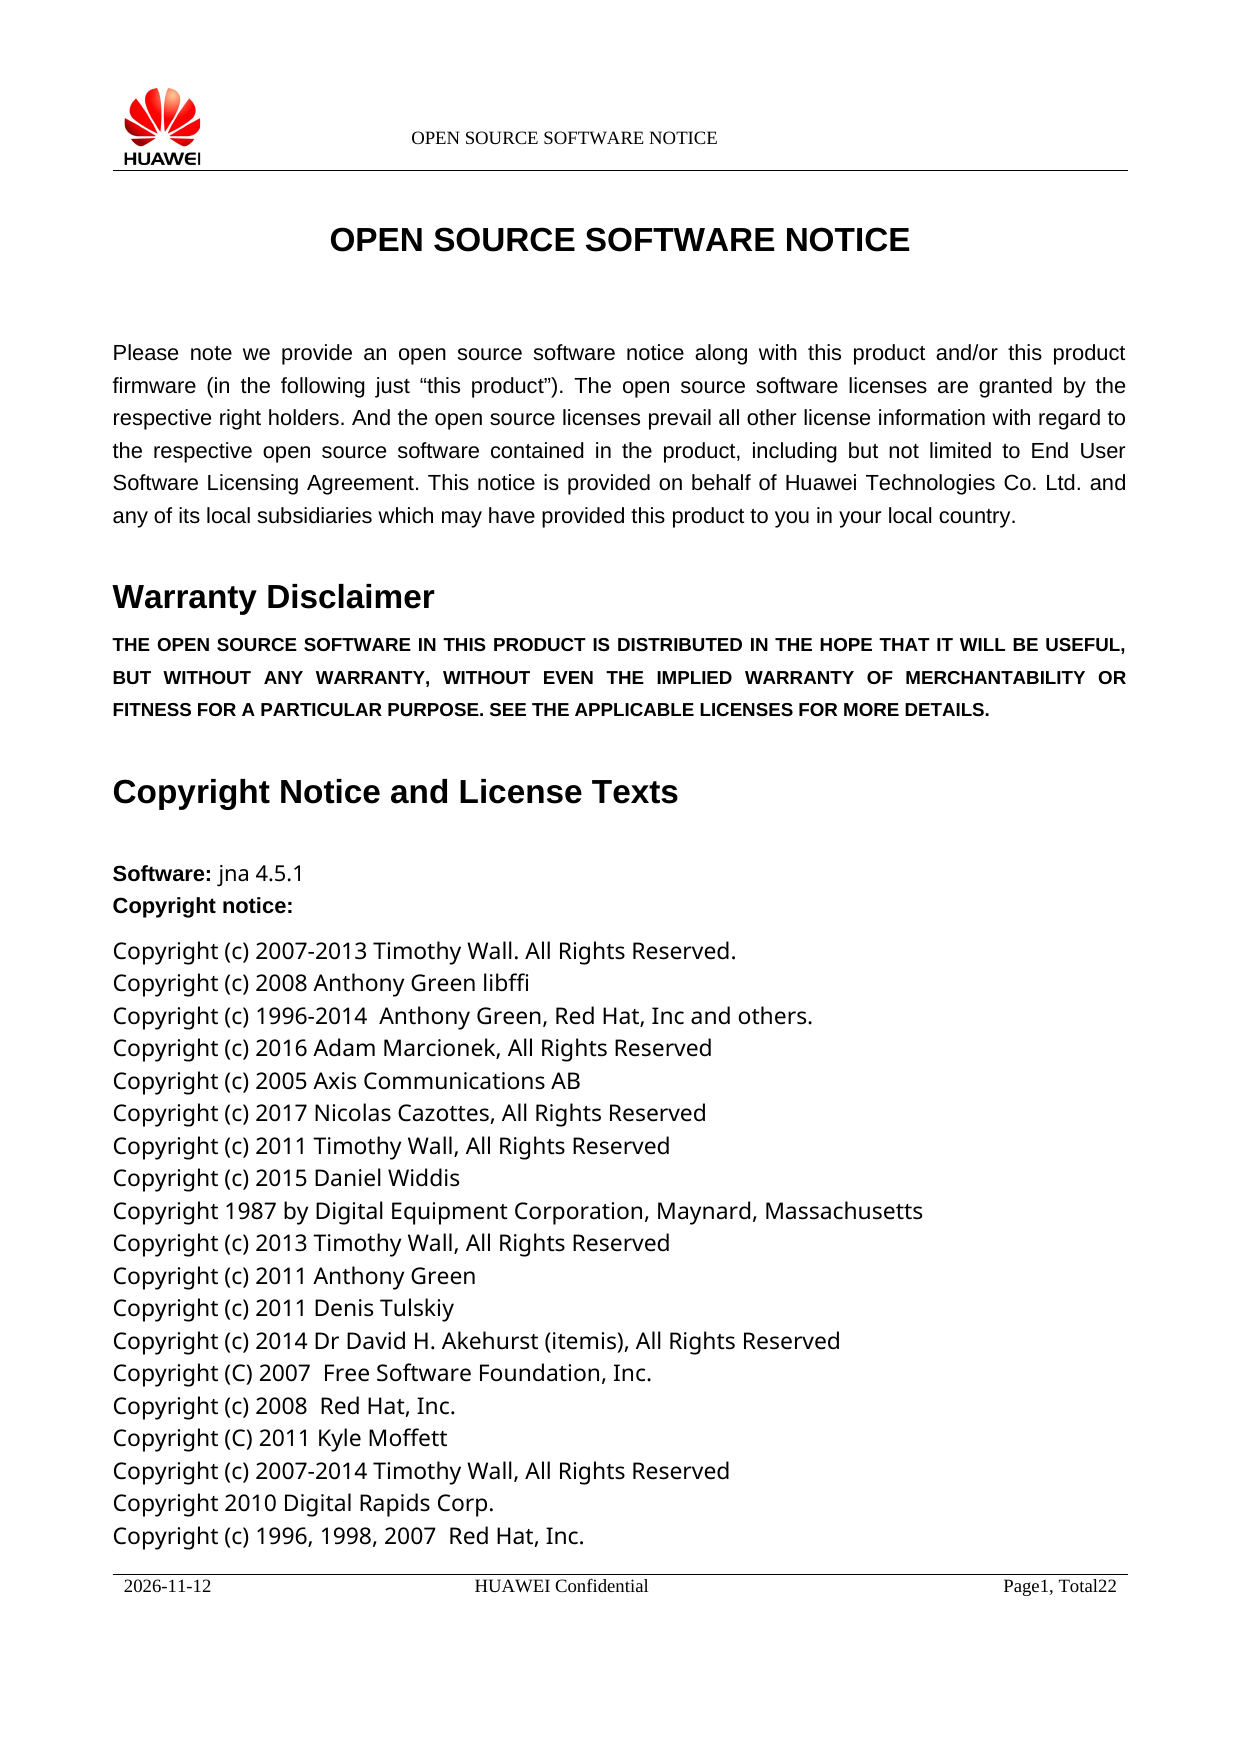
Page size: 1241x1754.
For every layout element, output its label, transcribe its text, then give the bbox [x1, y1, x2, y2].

text Copyright notice: [112, 889, 1128, 921]
text OPEN SOURCE SOFTWARE NOTICE [112, 206, 1128, 271]
text Copyright Notice and License Texts [112, 759, 1128, 824]
title Software: jna 4.5.1 [112, 856, 1128, 889]
text Warranty Disclaimer [112, 564, 1128, 629]
text The open source software in this product is distributed in the hope that it will be useful, but WITHOUT ANY WARRANTY, without even the implied warranty of MERCHANTABILITY or FITNESS FOR A PARTICULAR PURPOSE. See the applicable licenses for more details. [112, 629, 1128, 726]
text Copyright (c) 2007-2013 Timothy Wall. All Rights Reserved. Copyright (c) 2008 Anthony Green libffi [112, 934, 1128, 999]
picture [124, 88, 201, 165]
text Please note we provide an open source software notice along with this product and/or this product firmware (in the following just “this product”). The open source software licenses are granted by the respective right holders. And the open source licenses prevail all other license information with regard to the respective open source software contained in the product, including but not limited to End User Software Licensing Agreement. This notice is provided on behalf of Huawei Technologies Co. Ltd. and any of its local subsidiaries which may have provided this product to you in your local country. [112, 336, 1128, 531]
